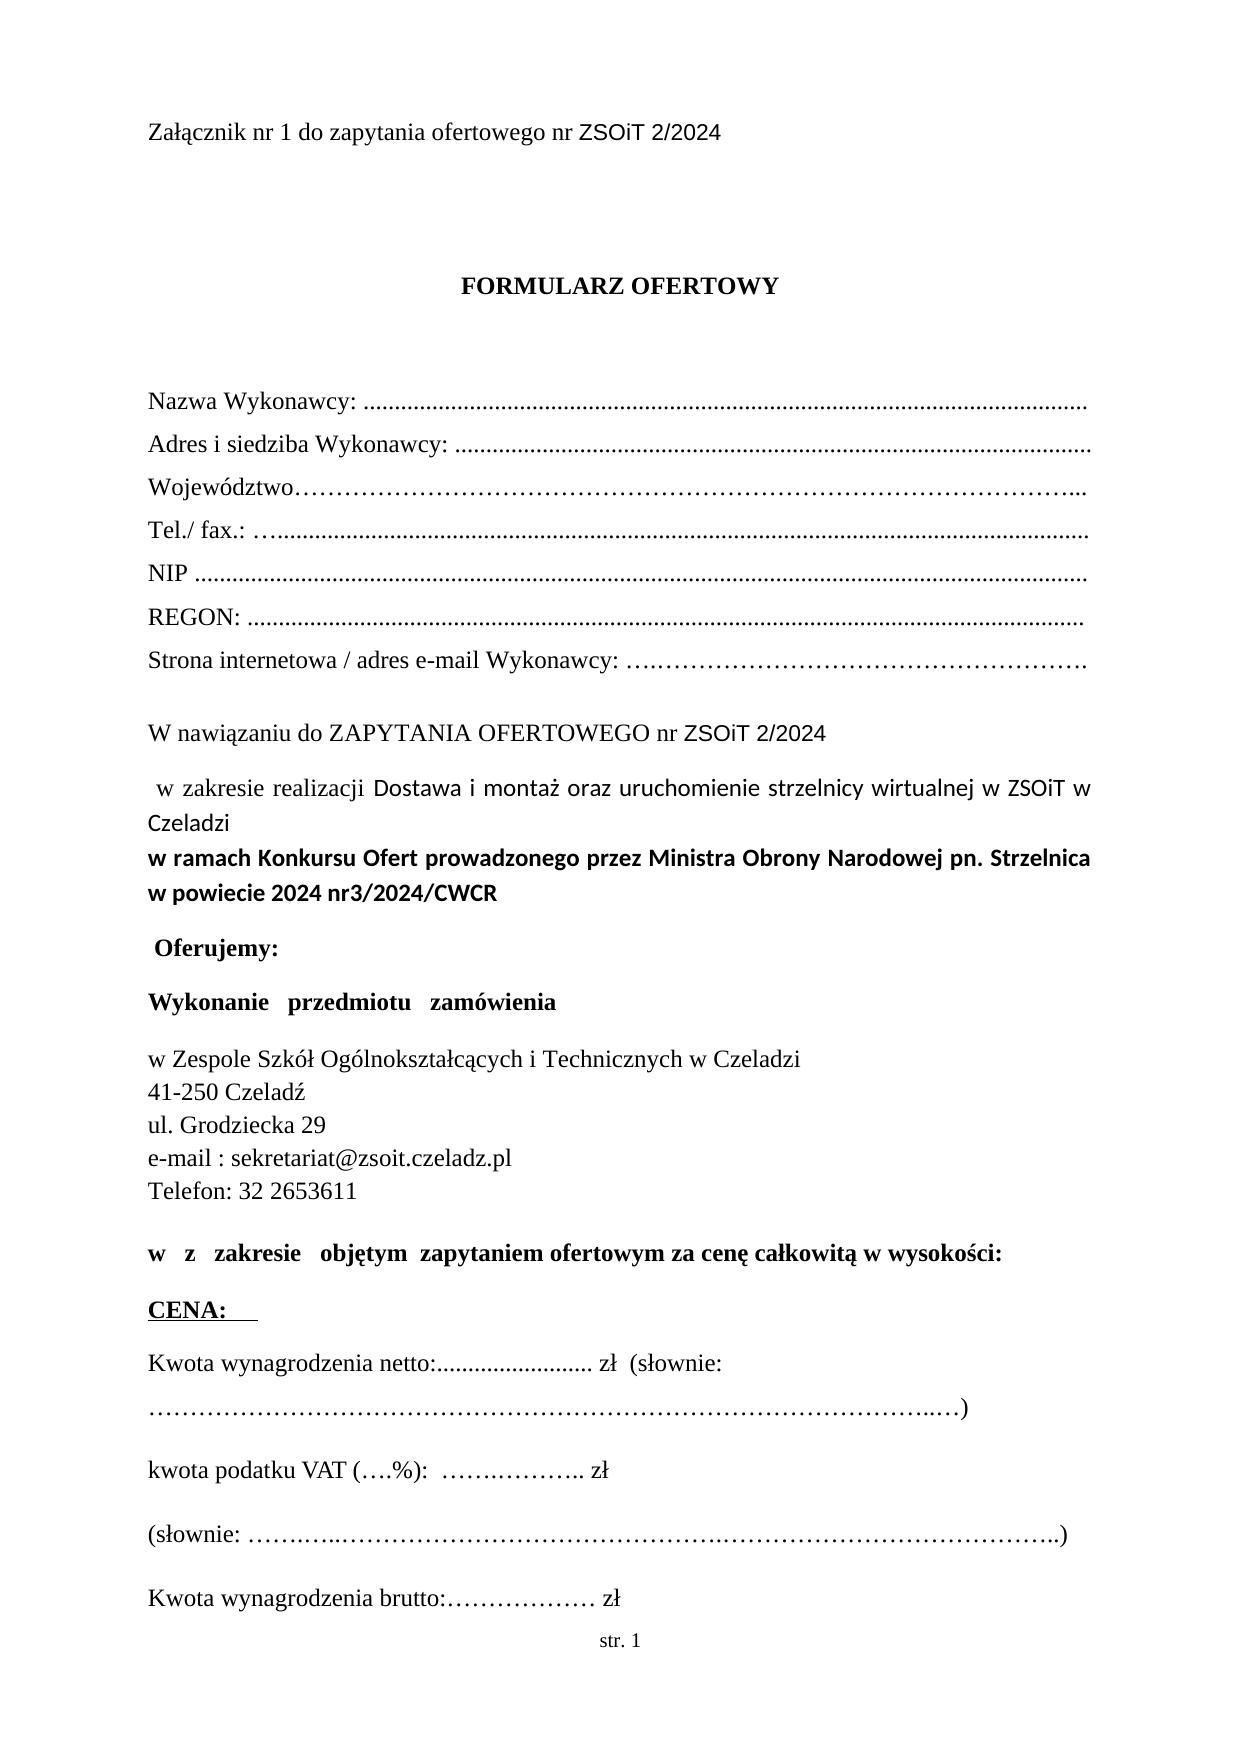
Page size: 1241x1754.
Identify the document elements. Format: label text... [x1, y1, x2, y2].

text Nazwa Wykonawcy: .................................................................................................................... [148, 386, 1093, 415]
text W nawiązaniu do ZAPYTANIA OFERTOWEGO nr ZSOiT 2/2024 [148, 718, 1093, 747]
text REGON: ...................................................................................................................................... [148, 602, 1093, 630]
text Oferujemy: [148, 933, 1093, 961]
text 41-250 Czeladź [148, 1077, 1093, 1106]
text CENA: [148, 1295, 1093, 1323]
text Kwota wynagrodzenia netto:......................... zł (słownie:…………………………………………………………………………………..…) [148, 1348, 1093, 1420]
text Kwota wynagrodzenia brutto:……………… zł [148, 1583, 1093, 1612]
text (słownie: …….…..……………………………………….…………………………………..) [148, 1519, 1093, 1548]
text Załącznik nr 1 do zapytania ofertowego nr ZSOiT 2/2024 [148, 117, 1093, 145]
text ul. Grodziecka 29 [148, 1110, 1093, 1139]
text Strona internetowa / adres e-mail Wykonawcy: ….……………………………………………. [148, 645, 1093, 673]
text e-mail : sekretariat@zsoit.czeladz.pl [148, 1143, 1093, 1172]
text NIP ............................................................................................................................................... [148, 558, 1093, 587]
list w z zakresie objętym zapytaniem ofertowym za cenę całkowitą w wysokości: [148, 1238, 1093, 1295]
text FORMULARZ OFERTOWY [148, 271, 1093, 300]
list Wykonanie przedmiotu zamówienia [148, 987, 1093, 1015]
text w zakresie realizacji Dostawa i montaż oraz uruchomienie strzelnicy wirtualnej w ZSOiT w Czeladzi w ramach Konkursu Ofert prowadzonego przez Ministra Obrony Narodowej pn. Strzelnica w powiecie 2024 nr3/2024/CWCR [148, 772, 1093, 907]
text Województwo…………………………………………………………………………………... [148, 472, 1093, 501]
text kwota podatku VAT (….%): …….……….. zł [148, 1456, 1093, 1484]
text Telefon: 32 2653611 [148, 1176, 1093, 1205]
text Adres i siedziba Wykonawcy: ...................................................................................................... [148, 429, 1093, 458]
text Tel./ fax.: ….................................................................................................................................. [148, 515, 1093, 544]
text w Zespole Szkół Ogólnokształcących i Technicznych w Czeladzi [148, 1044, 1093, 1073]
